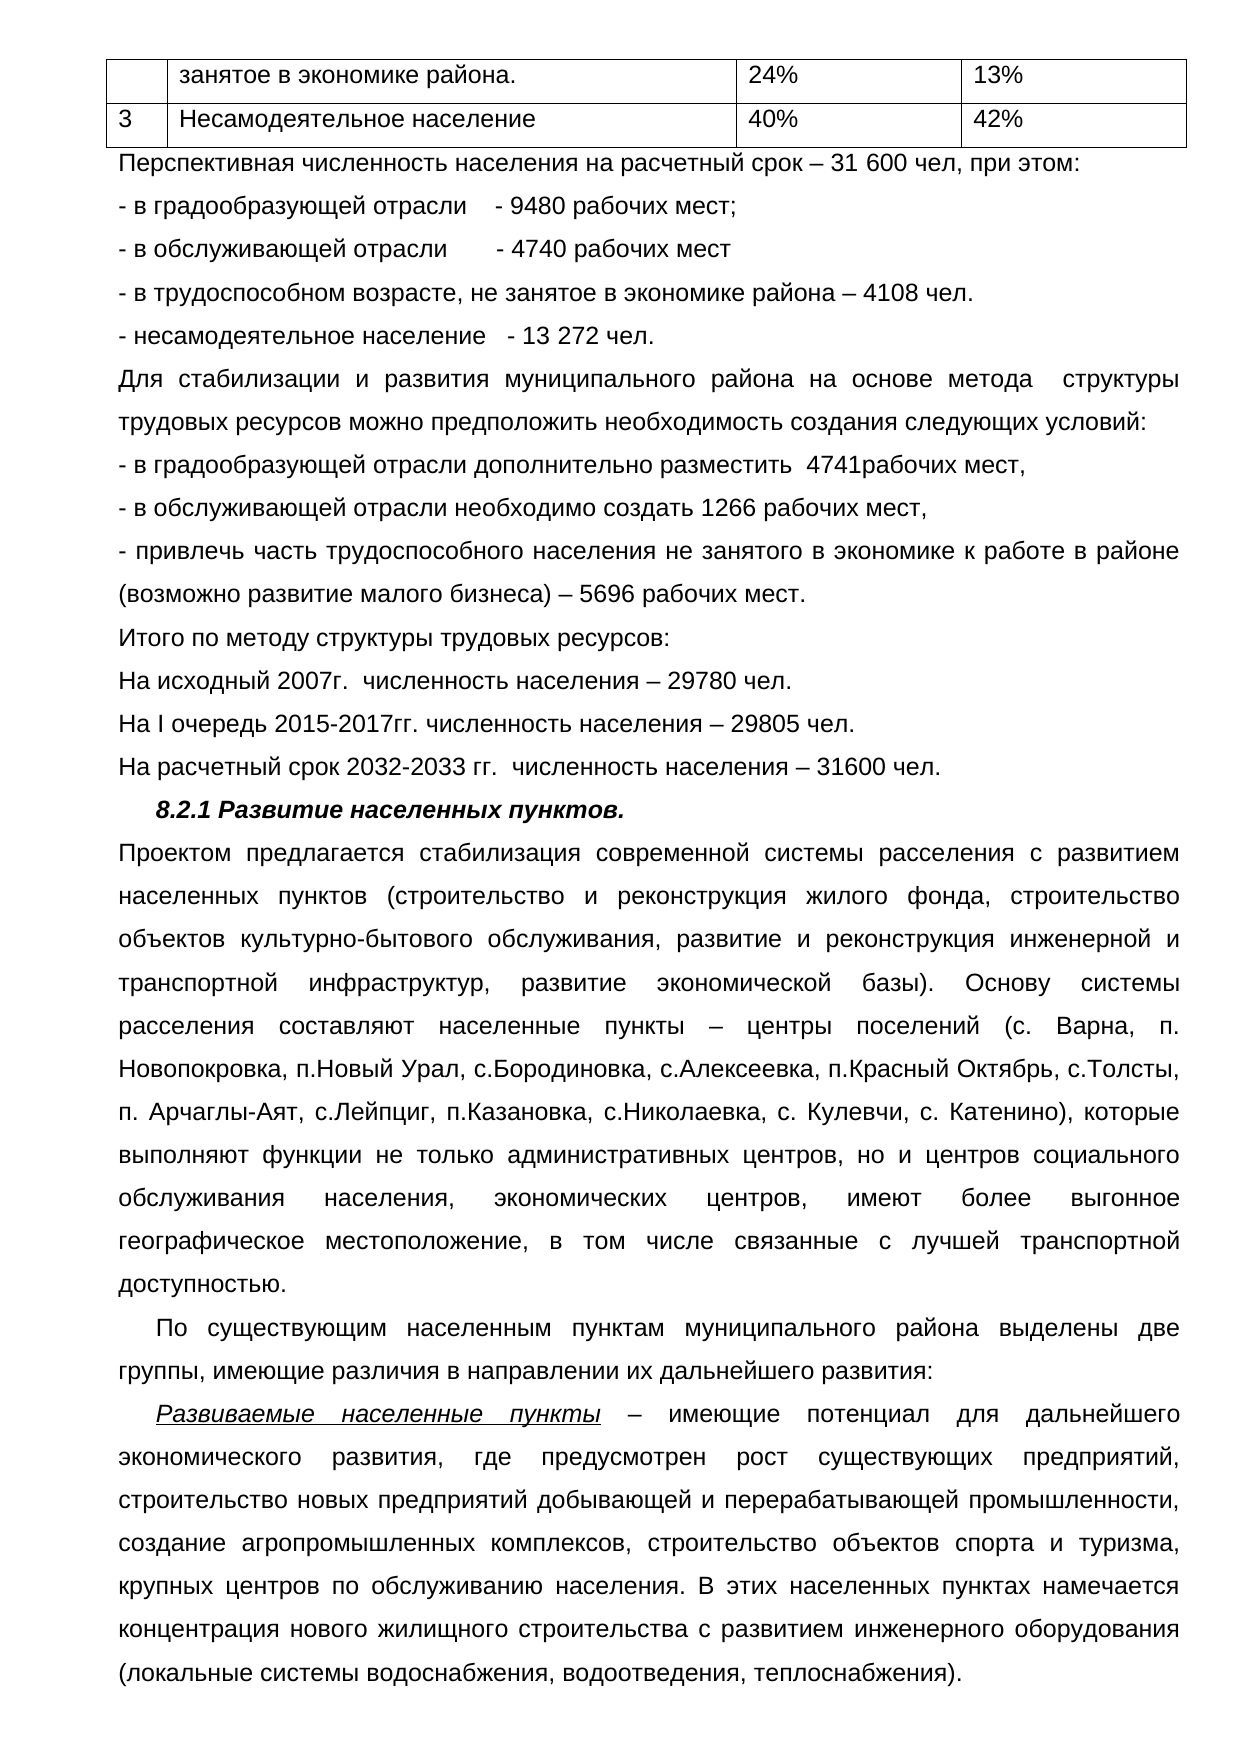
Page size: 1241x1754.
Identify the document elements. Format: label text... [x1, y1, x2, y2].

text Проектом предлагается стабилизация современной системы расселения с развитием населенных пунктов (строительство и реконструкция жилого фонда, строительство объектов культурно-бытового обслуживания, развитие и реконструкция инженерной и транспортной инфраструктур, развитие экономической базы). Основу системы расселения составляют населенные пункты – центры поселений (с. Варна, п. Новопокровка, п.Новый Урал, с.Бородиновка, с.Алексеевка, п.Красный Октябрь, с.Толсты, п. Арчаглы-Аят, с.Лейпциг, п.Казановка, с.Николаевка, с. Кулевчи, с. Катенино), которые выполняют функции не только административных центров, но и центров социального обслуживания населения, экономических центров, имеют более выгонное географическое местоположение, в том числе связанные с лучшей транспортной доступностью. [118, 838, 1181, 1298]
text Перспективная численность населения на расчетный срок – 31 600 чел, при этом: [118, 148, 1181, 177]
text По существующим населенным пунктам муниципального района выделены две группы, имеющие различия в направлении их дальнейшего развития: [118, 1313, 1181, 1384]
text - в градообразующей отрасли - 9480 рабочих мест; [118, 191, 1181, 220]
table_cell 40% [737, 104, 961, 147]
table_cell 42% [962, 104, 1186, 147]
table_cell Несамодеятельное население [168, 104, 736, 147]
table_cell 24% [737, 60, 961, 103]
table_cell 2 [107, 60, 167, 103]
text Развиваемые населенные пункты – имеющие потенциал для дальнейшего экономического развития, где предусмотрен рост существующих предприятий, строительство новых предприятий добывающей и перерабатывающей промышленности, создание агропромышленных комплексов, строительство объектов спорта и туризма, крупных центров по обслуживанию населения. В этих населенных пунктах намечается концентрация нового жилищного строительства с развитием инженерного оборудования (локальные системы водоснабжения, водоотведения, теплоснабжения). [118, 1399, 1181, 1686]
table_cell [168, 60, 736, 103]
text - в обслуживающей отрасли необходимо создать 1266 рабочих мест, [118, 493, 1181, 522]
text На I очередь 2015-2017гг. численность населения – 29805 чел. [118, 709, 1181, 738]
text Итого по методу структуры трудовых ресурсов: [118, 623, 1181, 651]
table_cell 3 [107, 104, 167, 147]
text 8.2.1 Развитие населенных пунктов. [118, 795, 1181, 824]
text На расчетный срок 2032-2033 гг. численность населения – 31600 чел. [118, 752, 1181, 781]
text Для стабилизации и развития муниципального района на основе метода структуры трудовых ресурсов можно предположить необходимость создания следующих условий: [118, 364, 1181, 436]
text На исходный 2007г. численность населения – 29780 чел. [118, 666, 1181, 694]
text - несамодеятельное население - 13 272 чел. [118, 321, 1181, 349]
text - в обслуживающей отрасли - 4740 рабочих мест [118, 234, 1181, 263]
table_cell 13% [962, 60, 1186, 103]
text - привлечь часть трудоспособного населения не занятого в экономике к работе в районе (возможно развитие малого бизнеса) – 5696 рабочих мест. [118, 536, 1181, 608]
text - в трудоспособном возрасте, не занятое в экономике района – 4108 чел. [118, 278, 1181, 306]
text - в градообразующей отрасли дополнительно разместить 4741рабочих мест, [118, 450, 1181, 479]
